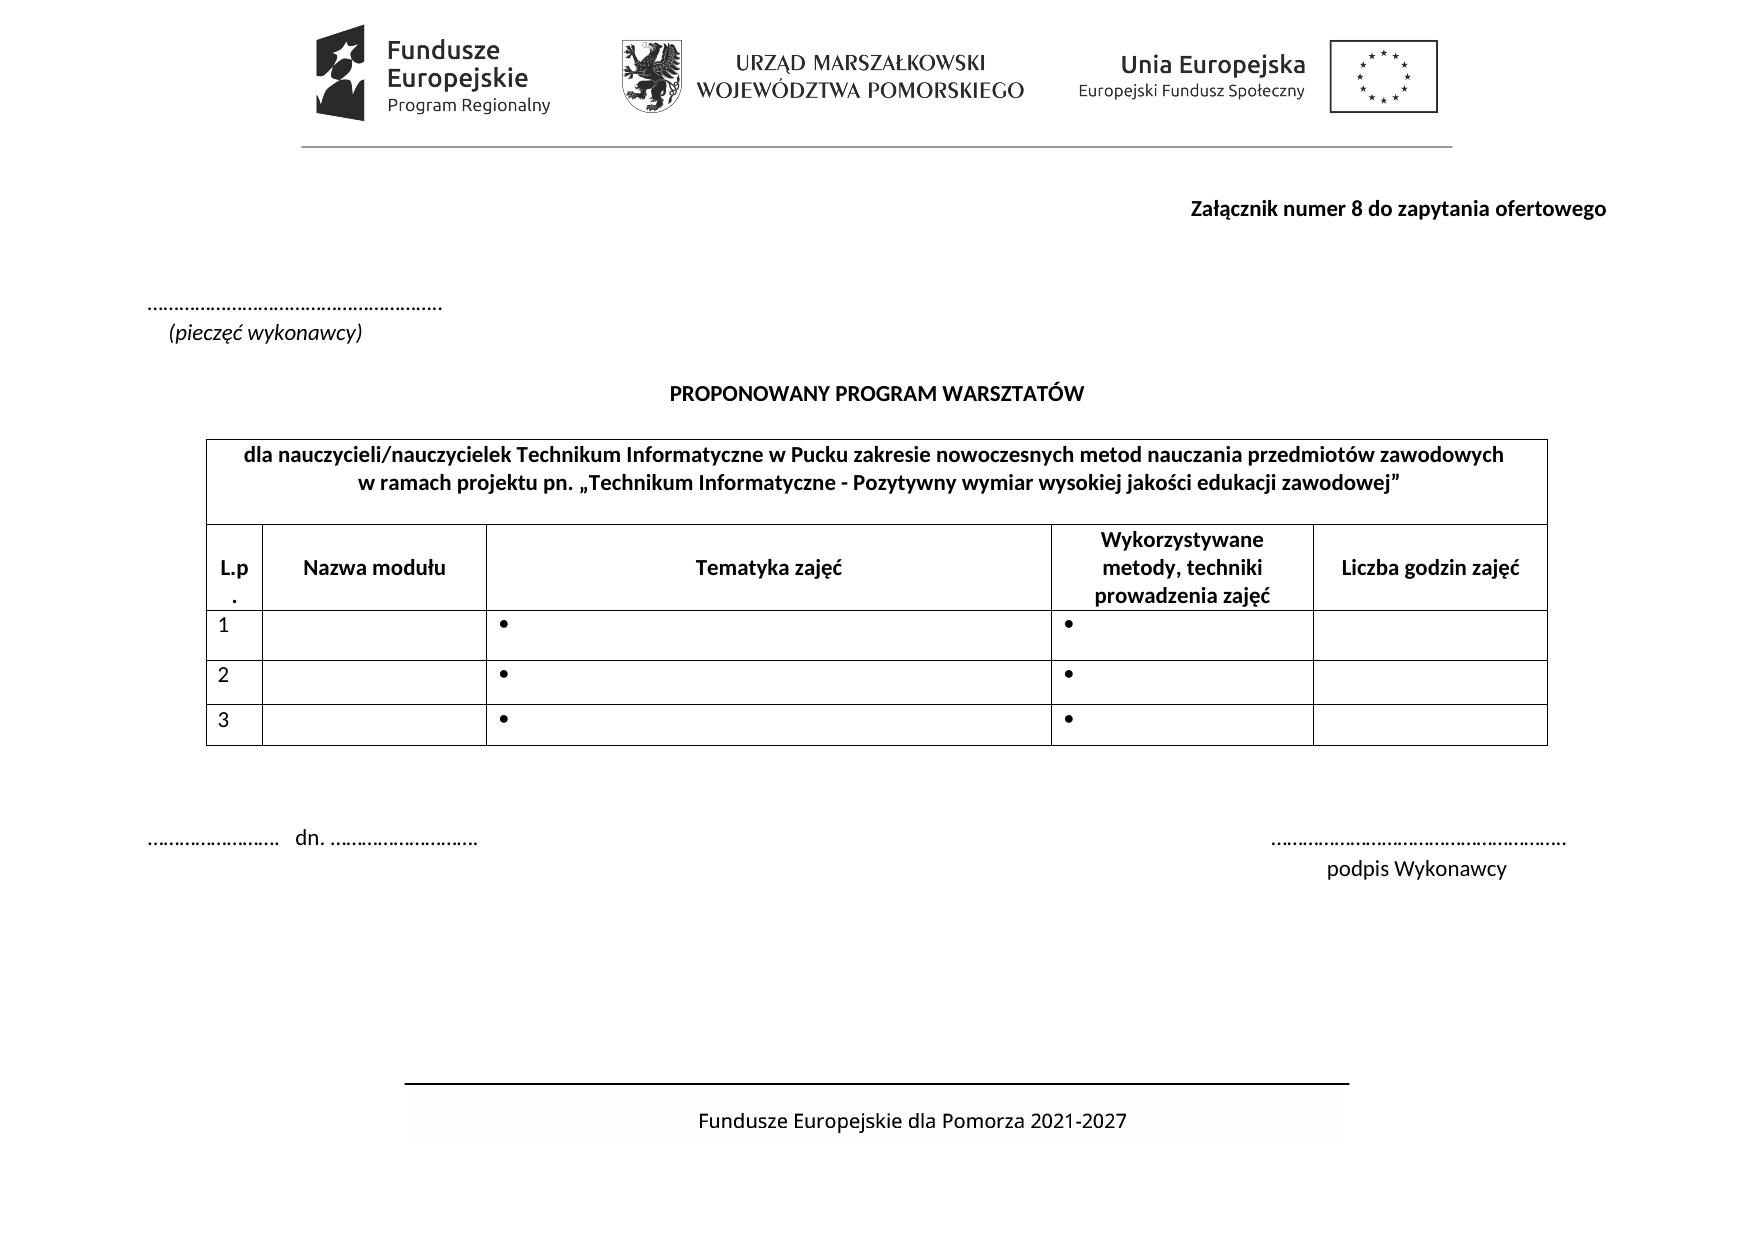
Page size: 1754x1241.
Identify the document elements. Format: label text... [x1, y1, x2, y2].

table_cell Liczba godzin zajęć [1314, 525, 1547, 609]
table_cell Wykorzystywane metody, techniki prowadzenia zajęć [1052, 525, 1313, 609]
table_cell [1314, 705, 1547, 745]
table_cell [1052, 611, 1313, 659]
text Załącznik numer 8 do zapytania ofertowego [148, 194, 1606, 222]
picture [404, 1083, 1350, 1148]
text ……………………. dn. ………………………. ……………………………………………….. [148, 823, 1579, 851]
table_cell [487, 611, 1051, 659]
table_cell [487, 661, 1051, 704]
picture [301, 24, 1453, 148]
table_cell [1052, 661, 1313, 704]
table_cell L.p. [207, 525, 262, 609]
table_cell [1314, 611, 1547, 659]
table_cell [263, 611, 486, 659]
table_header dla nauczycieli/nauczycielek Technikum Informatyczne w Pucku zakresie nowoczesnych metod nauczania przedmiotów zawodowych w ramach projektu pn. „Technikum Informatyczne - Pozytywny wymiar wysokiej jakości edukacji zawodowej” [207, 440, 1547, 524]
table_cell [487, 705, 1051, 745]
text PROPONOWANY PROGRAM WARSZTATÓW [148, 379, 1606, 407]
table_cell Tematyka zajęć [487, 525, 1051, 609]
table_cell [263, 661, 486, 704]
text podpis Wykonawcy [148, 854, 1579, 882]
table_cell [1314, 661, 1547, 704]
text ……………………………………………….. [148, 288, 1606, 316]
table_cell 1 [207, 611, 262, 659]
table_cell 2 [207, 661, 262, 704]
table_cell 3 [207, 705, 262, 745]
text (pieczęć wykonawcy) [148, 318, 1606, 346]
table_cell [1052, 705, 1313, 745]
table_cell Nazwa modułu [263, 525, 486, 609]
table_cell [263, 705, 486, 745]
